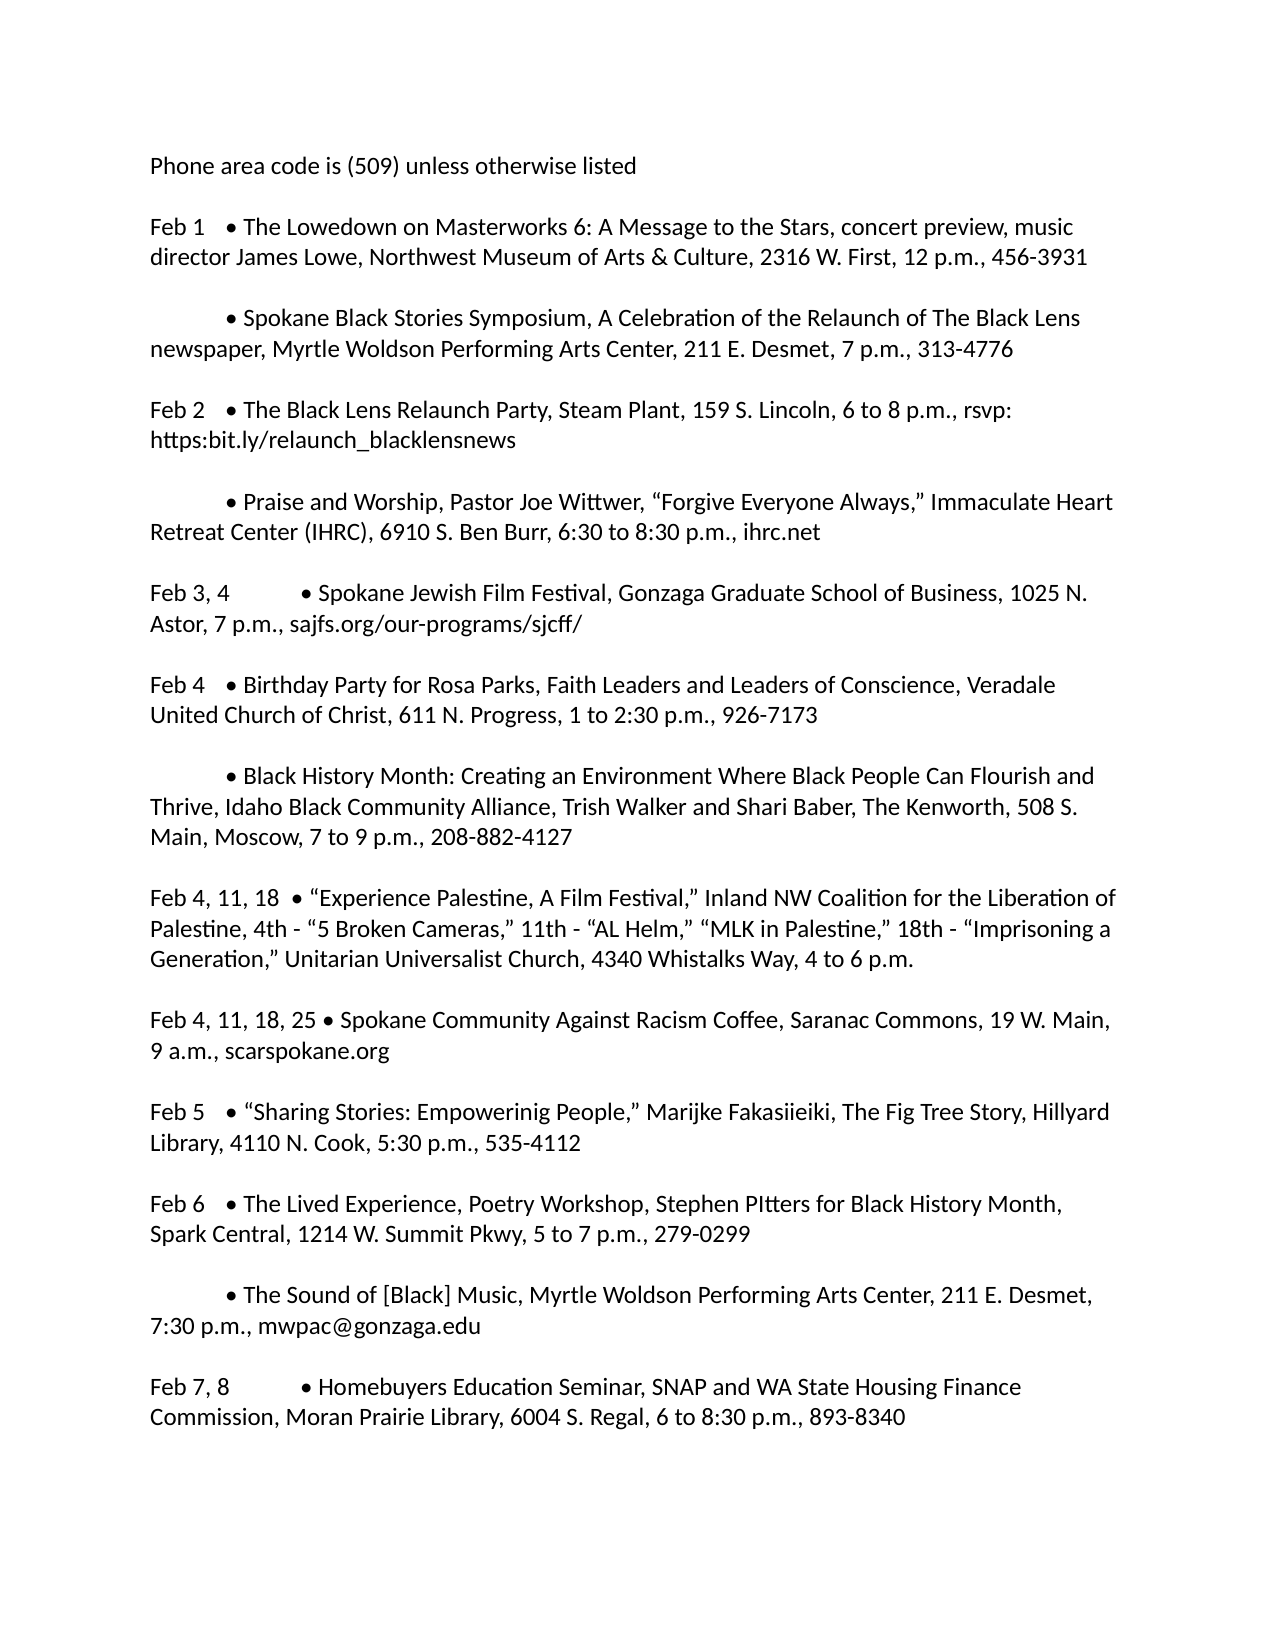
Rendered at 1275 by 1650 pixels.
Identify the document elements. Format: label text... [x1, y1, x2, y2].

text Feb 4, 11, 18, 25 • Spokane Community Against Racism Coffee, Saranac Commons, 19 W. Main, 9 a.m., scarspokane.org [150, 1004, 1125, 1066]
text • The Sound of [Black] Music, Myrtle Woldson Performing Arts Center, 211 E. Desmet, 7:30 p.m., mwpac@gonzaga.edu [150, 1279, 1125, 1340]
text Feb 4, 11, 18 • “Experience Palestine, A Film Festival,” Inland NW Coalition for the Liberation of Palestine, 4th - “5 Broken Cameras,” 11th - “AL Helm,” “MLK in Palestine,” 18th - “Imprisoning a Generation,” Unitarian Universalist Church, 4340 Whistalks Way, 4 to 6 p.m. [150, 882, 1125, 974]
text Feb 1 • The Lowedown on Masterworks 6: A Message to the Stars, concert preview, music director James Lowe, Northwest Museum of Arts & Culture, 2316 W. First, 12 p.m., 456-3931 [150, 211, 1125, 272]
text Feb 3, 4 • Spokane Jewish Film Festival, Gonzaga Graduate School of Business, 1025 N. Astor, 7 p.m., sajfs.org/our-programs/sjcff/ [150, 577, 1125, 638]
text • Black History Month: Creating an Environment Where Black People Can Flourish and Thrive, Idaho Black Community Alliance, Trish Walker and Shari Baber, The Kenworth, 508 S. Main, Moscow, 7 to 9 p.m., 208-882-4127 [150, 760, 1125, 852]
text • Praise and Worship, Pastor Joe Wittwer, “Forgive Everyone Always,” Immaculate Heart Retreat Center (IHRC), 6910 S. Ben Burr, 6:30 to 8:30 p.m., ihrc.net [150, 486, 1125, 547]
text Phone area code is (509) unless otherwise listed [150, 150, 1125, 181]
text Feb 2 • The Black Lens Relaunch Party, Steam Plant, 159 S. Lincoln, 6 to 8 p.m., rsvp: https:bit.ly/relaunch_blacklensnews [150, 394, 1125, 455]
text Feb 6 • The Lived Experience, Poetry Workshop, Stephen PItters for Black History Month, Spark Central, 1214 W. Summit Pkwy, 5 to 7 p.m., 279-0299 [150, 1188, 1125, 1249]
text Feb 4 • Birthday Party for Rosa Parks, Faith Leaders and Leaders of Conscience, Veradale United Church of Christ, 611 N. Progress, 1 to 2:30 p.m., 926-7173 [150, 669, 1125, 730]
text Feb 5 • “Sharing Stories: Empowerinig People,” Marijke Fakasiieiki, The Fig Tree Story, Hillyard Library, 4110 N. Cook, 5:30 p.m., 535-4112 [150, 1096, 1125, 1157]
text Feb 7, 8 • Homebuyers Education Seminar, SNAP and WA State Housing Finance Commission, Moran Prairie Library, 6004 S. Regal, 6 to 8:30 p.m., 893-8340 [150, 1371, 1125, 1432]
text • Spokane Black Stories Symposium, A Celebration of the Relaunch of The Black Lens newspaper, Myrtle Woldson Performing Arts Center, 211 E. Desmet, 7 p.m., 313-4776 [150, 303, 1125, 364]
